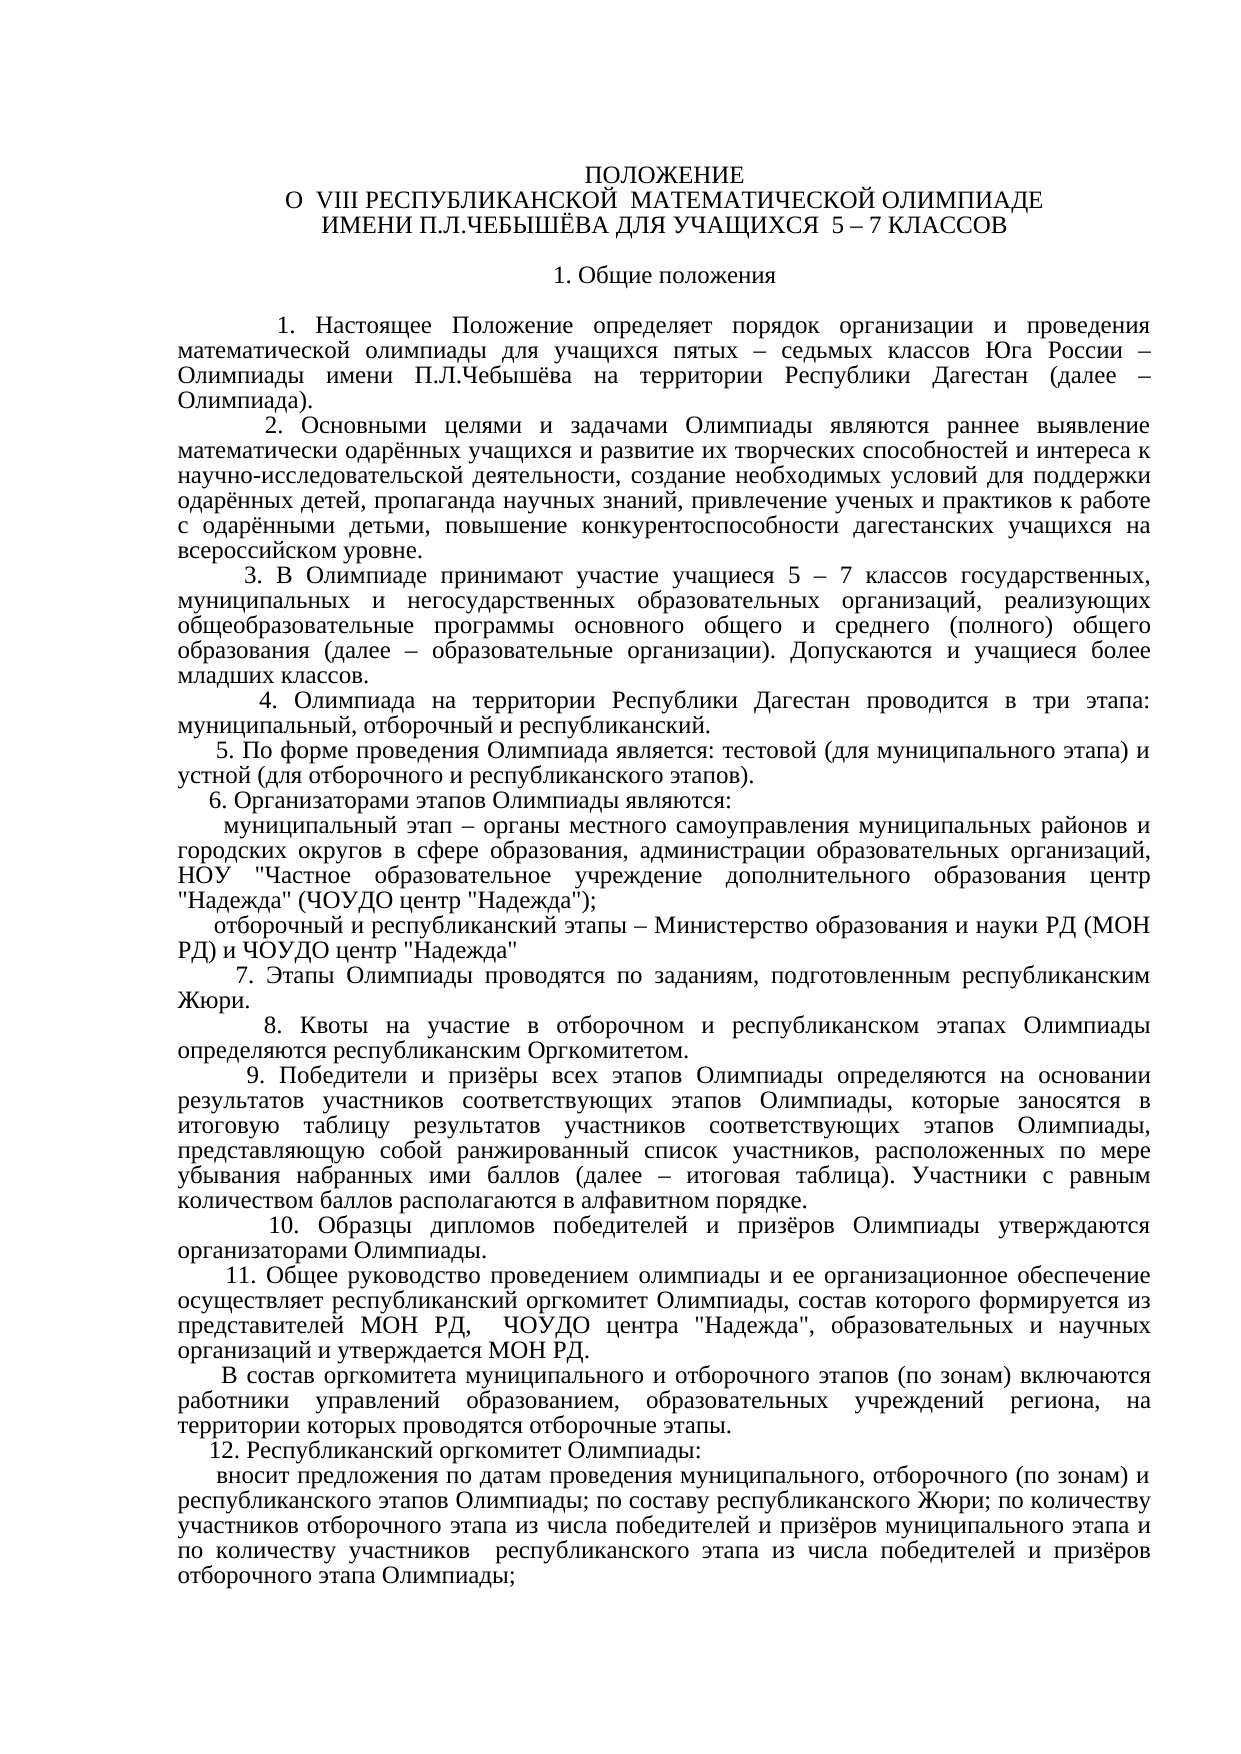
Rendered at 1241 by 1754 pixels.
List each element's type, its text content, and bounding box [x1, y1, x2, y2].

text 12. Республиканский оргкомитет Олимпиады: [177, 1439, 1152, 1464]
text 11. Общее руководство проведением олимпиады и ее организационное обеспечение осуществляет республиканский оргкомитет Олимпиады, состав которого формируется из представителей МОН РД, ЧОУДО центра "Надежда", образовательных и научных организаций и утверждается МОН РД. [177, 1264, 1152, 1364]
text отборочный и республиканский этапы – Министерство образования и науки РД (МОН РД) и ЧОУДО центр "Надежда" [177, 914, 1152, 964]
text 7. Этапы Олимпиады проводятся по заданиям, подготовленным республиканским Жюри. [177, 964, 1152, 1014]
text 5. По форме проведения Олимпиада является: тестовой (для муниципального этапа) и устной (для отборочного и республиканского этапов). [177, 739, 1152, 789]
text 9. Победители и призёры всех этапов Олимпиады определяются на основании результатов участников соответствующих этапов Олимпиады, которые заносятся в итоговую таблицу результатов участников соответствующих этапов Олимпиады, представляющую собой ранжированный список участников, расположенных по мере убывания набранных ими баллов (далее – итоговая таблица). Участники с равным количеством баллов располагаются в алфавитном порядке. [177, 1064, 1152, 1214]
text ПОЛОЖЕНИЕ [177, 164, 1152, 189]
text муниципальный этап – органы местного самоуправления муниципальных районов и городских округов в сфере образования, администрации образовательных организаций, НОУ "Частное образовательное учреждение дополнительного образования центр "Надежда" (ЧОУДО центр "Надежда"); [177, 814, 1152, 914]
text 1. Настоящее Положение определяет порядок организации и проведения математической олимпиады для учащихся пятых – седьмых классов Юга России – Олимпиады имени П.Л.Чебышёва на территории Республики Дагестан (далее – Олимпиада). [177, 314, 1152, 414]
text 10. Образцы дипломов победителей и призёров Олимпиады утверждаются организаторами Олимпиады. [177, 1214, 1152, 1264]
text 6. Организаторами этапов Олимпиады являются: [177, 789, 1152, 814]
text О VIII РЕСПУБЛИКАНСКОЙ МАТЕМАТИЧЕСКОЙ ОЛИМПИАДЕ [177, 189, 1152, 214]
text 3. В Олимпиаде принимают участие учащиеся 5 – 7 классов государственных, муниципальных и негосударственных образовательных организаций, реализующих общеобразовательные программы основного общего и среднего (полного) общего образования (далее – образовательные организации). Допускаются и учащиеся более младших классов. [177, 564, 1152, 689]
text ИМЕНИ П.Л.ЧЕБЫШЁВА ДЛЯ УЧАЩИХСЯ 5 – 7 КЛАССОВ [177, 214, 1152, 239]
text 2. Основными целями и задачами Олимпиады являются раннее выявление математически одарённых учащихся и развитие их творческих способностей и интереса к научно-исследовательской деятельности, создание необходимых условий для поддержки одарённых детей, пропаганда научных знаний, привлечение ученых и практиков к работе с одарёнными детьми, повышение конкурентоспособности дагестанских учащихся на всероссийском уровне. [177, 414, 1152, 564]
text В состав оргкомитета муниципального и отборочного этапов (по зонам) включаются работники управлений образованием, образовательных учреждений региона, на территории которых проводятся отборочные этапы. [177, 1364, 1152, 1439]
text 1. Общие положения [177, 264, 1152, 289]
text вносит предложения по датам проведения муниципального, отборочного (по зонам) и республиканского этапов Олимпиады; по составу республиканского Жюри; по количеству участников отборочного этапа из числа победителей и призёров муниципального этапа и по количеству участников республиканского этапа из числа победителей и призёров отборочного этапа Олимпиады; [177, 1464, 1152, 1589]
text 4. Олимпиада на территории Республики Дагестан проводится в три этапа: муниципальный, отборочный и республиканский. [177, 689, 1152, 739]
text 8. Квоты на участие в отборочном и республиканском этапах Олимпиады определяются республиканским Оргкомитетом. [177, 1014, 1152, 1064]
